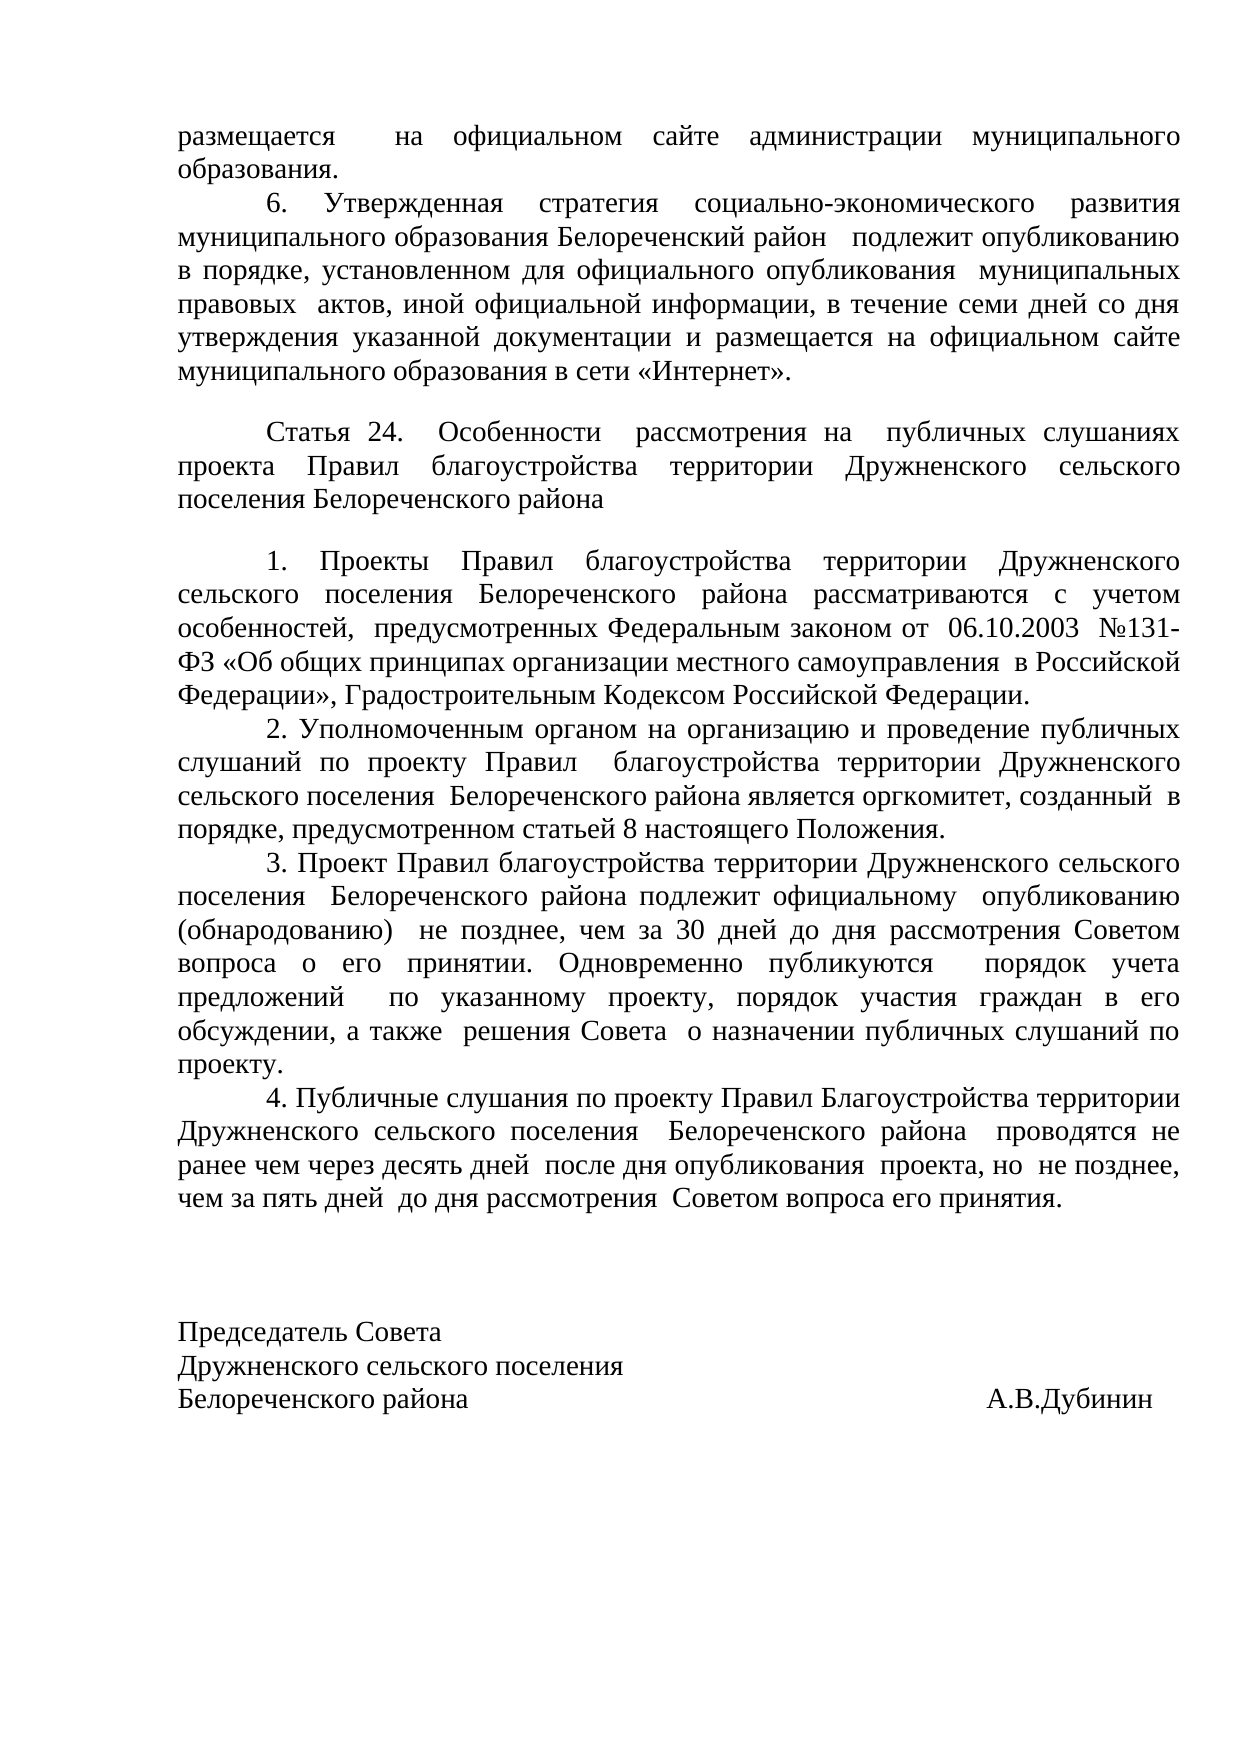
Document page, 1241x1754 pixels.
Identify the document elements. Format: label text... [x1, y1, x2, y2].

text Статья 24. Особенности рассмотрения на публичных слушаниях проекта Правил благоустройства территории Дружненского сельского поселения Белореченского района [177, 414, 1181, 515]
text 6. Утвержденная стратегия социально-экономического развития муниципального образования Белореченский район подлежит опубликованию в порядке, установленном для официального опубликования муниципальных правовых актов, иной официальной информации, в течение семи дней со дня утверждения указанной документации и размещается на официальном сайте муниципального образования в сети «Интернет». [177, 185, 1181, 386]
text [177, 118, 1181, 185]
text Белореченского района А.В.Дубинин [177, 1382, 1181, 1415]
text Председатель Совета [177, 1314, 1181, 1348]
text Дружненского сельского поселения [177, 1348, 1181, 1382]
text 4. Публичные слушания по проекту Правил Благоустройства территории Дружненского сельского поселения Белореченского района проводятся не ранее чем через десять дней после дня опубликования проекта, но не позднее, чем за пять дней до дня рассмотрения Советом вопроса его принятия. [177, 1080, 1181, 1214]
text 2. Уполномоченным органом на организацию и проведение публичных слушаний по проекту Правил благоустройства территории Дружненского сельского поселения Белореченского района является оргкомитет, созданный в порядке, предусмотренном статьей 8 настоящего Положения. [177, 711, 1181, 845]
text 1. Проекты Правил благоустройства территории Дружненского сельского поселения Белореченского района рассматриваются с учетом особенностей, предусмотренных Федеральным законом от 06.10.2003 №131-ФЗ «Об общих принципах организации местного самоуправления в Российской Федерации», Градостроительным Кодексом Российской Федерации. [177, 543, 1181, 711]
text 3. Проект Правил благоустройства территории Дружненского сельского поселения Белореченского района подлежит официальному опубликованию (обнародованию) не позднее, чем за 30 дней до дня рассмотрения Советом вопроса о его принятии. Одновременно публикуются порядок учета предложений по указанному проекту, порядок участия граждан в его обсуждении, а также решения Совета о назначении публичных слушаний по проекту. [177, 845, 1181, 1080]
